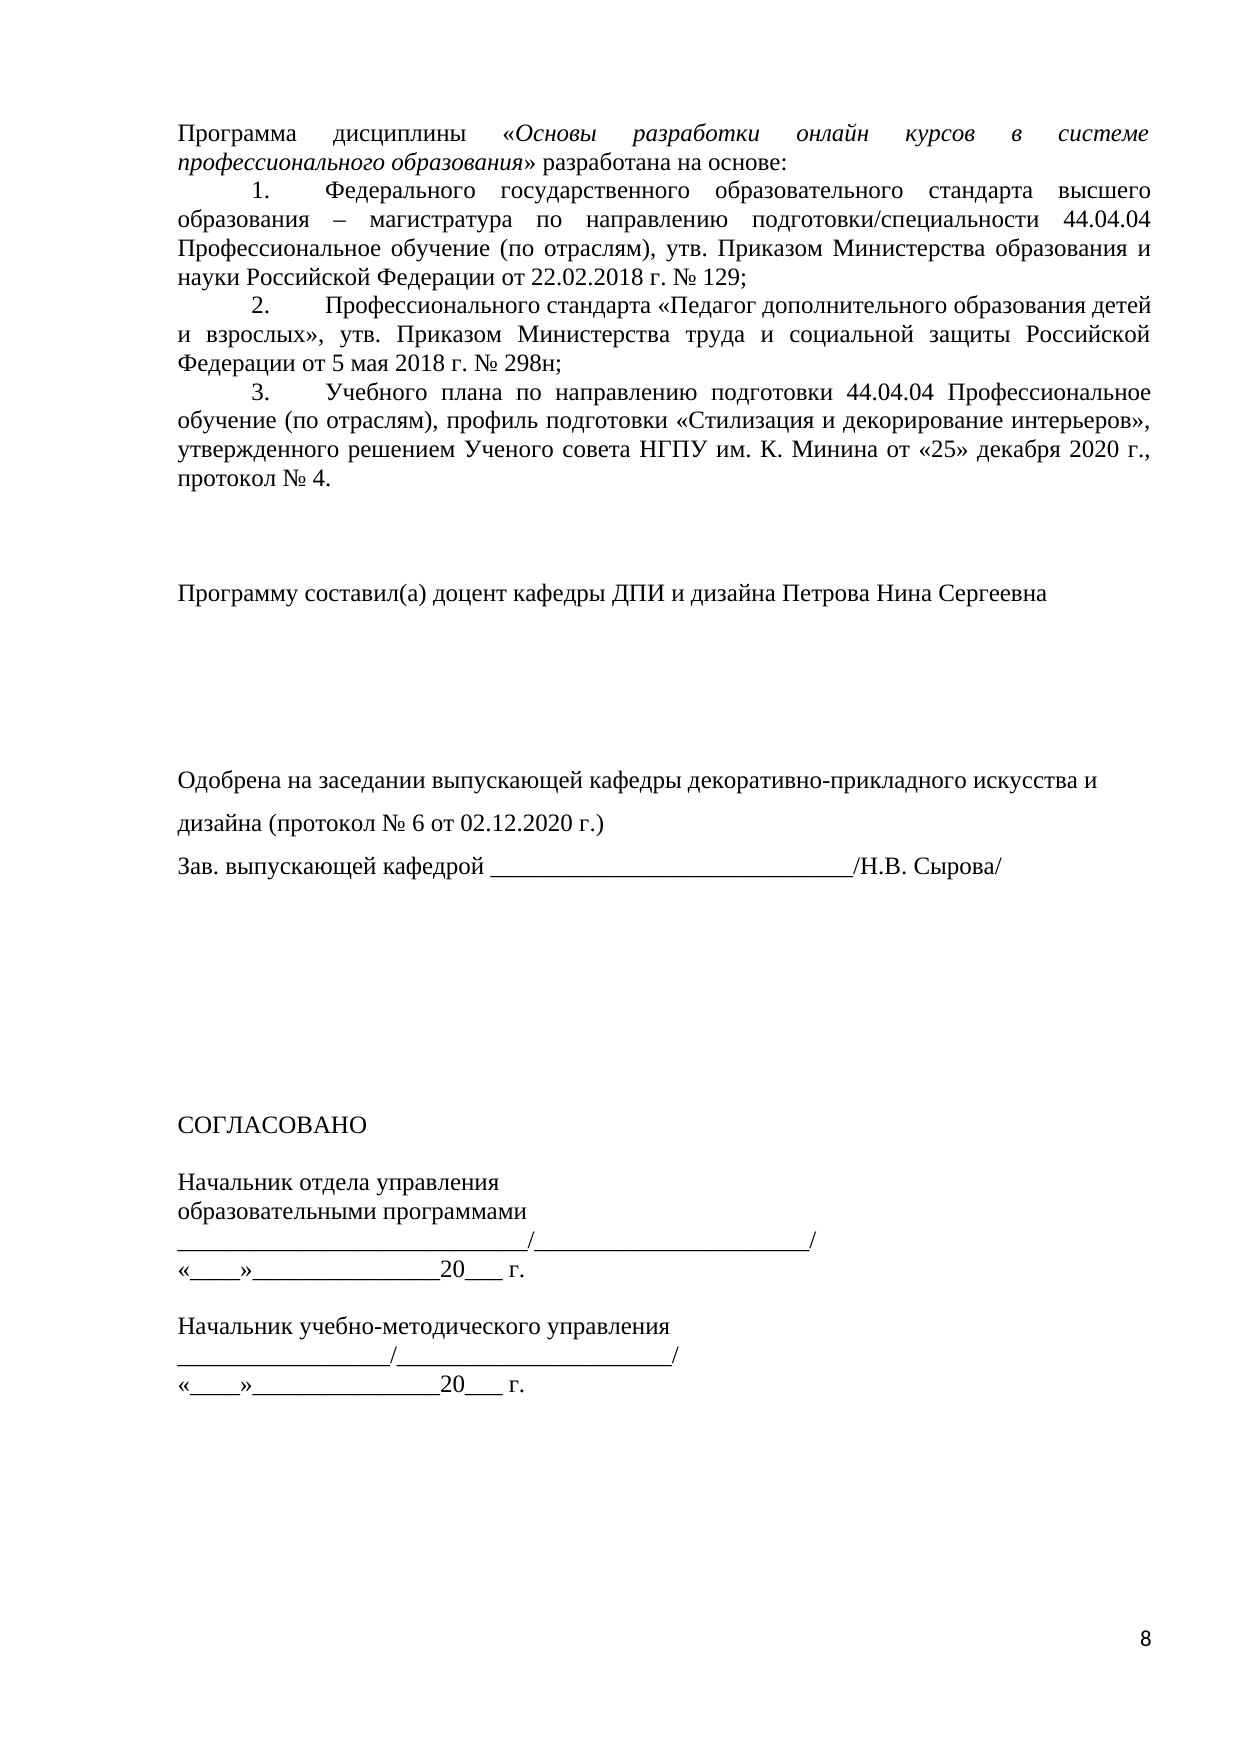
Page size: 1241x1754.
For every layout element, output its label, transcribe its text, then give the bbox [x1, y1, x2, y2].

text «____»_______________20___ г. [177, 1254, 1152, 1282]
text Одобрена на заседании выпускающей кафедры декоративно-прикладного искусства и дизайна (протокол № 6 от 02.12.2020 г.) [177, 765, 1152, 837]
list Профессионального стандарта «Педагог дополнительного образования детей и взрослых», утв. Приказом Министерства труда и социальной защиты Российской Федерации от 5 мая 2018 г. № 298н; [177, 291, 1152, 377]
text Зав. выпускающей кафедрой _____________________________/Н.В. Сырова/ [177, 851, 1152, 880]
text Программу составил(а) доцент кафедры ДПИ и дизайна Петрова Нина Сергеевна [177, 578, 1152, 607]
text 1. Федерального государственного образовательного стандарта высшего образования – магистратура по направлению подготовки/специальности 44.04.04 Профессиональное обучение (по отраслям), утв. Приказом Министерства образования и науки Российской Федерации от 22.02.2018 г. № 129; [177, 176, 1152, 291]
text Начальник отдела управления [177, 1167, 1152, 1196]
text образовательными программами ____________________________/______________________/ [177, 1196, 1152, 1254]
list Учебного плана по направлению подготовки 44.04.04 Профессиональное обучение (по отраслям), профиль подготовки «Стилизация и декорирование интерьеров», утвержденного решением Ученого совета НГПУ им. К. Минина от «25» декабря 2020 г., протокол № 4. [177, 377, 1152, 492]
text Начальник учебно-методического управления _________________/______________________/ [177, 1311, 1152, 1369]
text СОГЛАСОВАНО [177, 1110, 1152, 1139]
text «____»_______________20___ г. [177, 1369, 1152, 1397]
text Программа дисциплины «Основы разработки онлайн курсов в системе профессионального образования» разработана на основе: [177, 118, 1152, 176]
